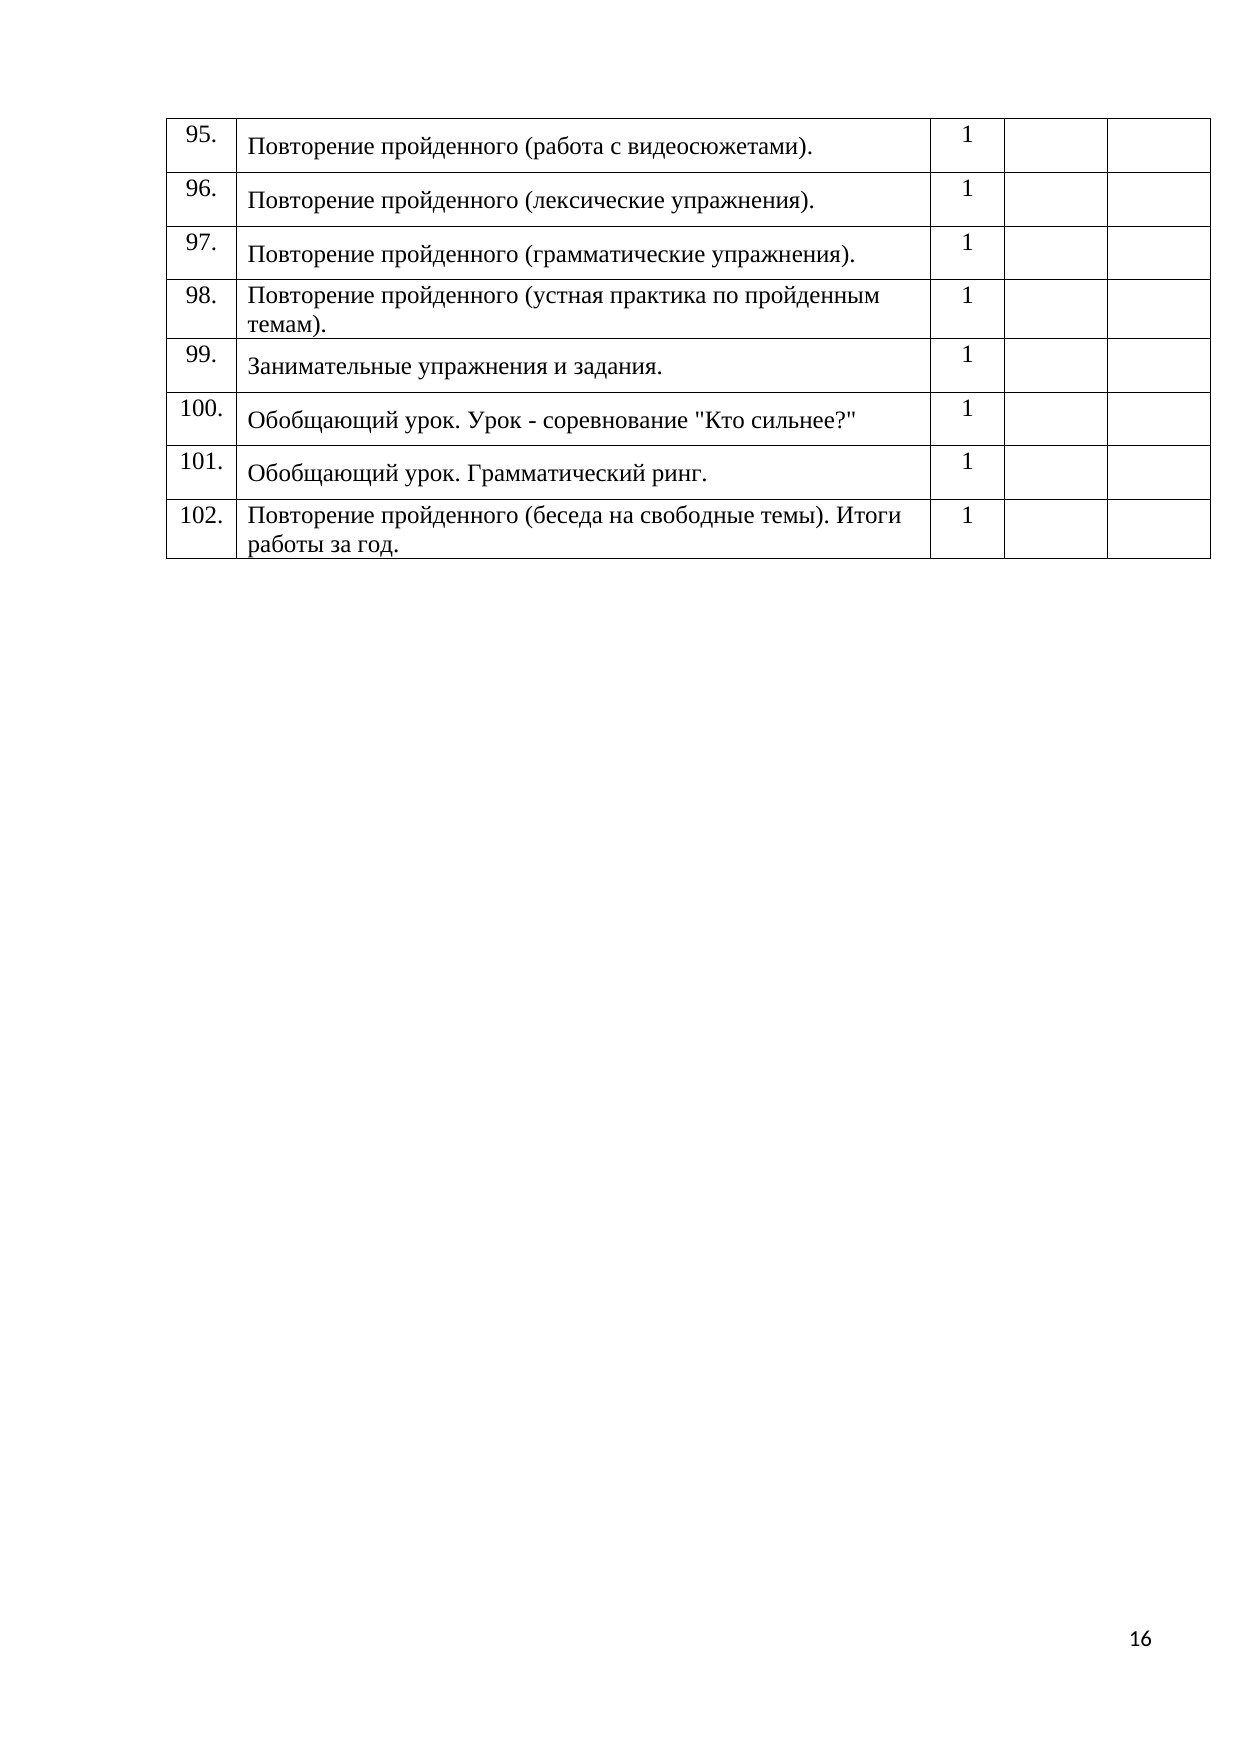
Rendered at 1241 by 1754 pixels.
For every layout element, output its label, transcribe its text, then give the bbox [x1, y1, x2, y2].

table_cell [1005, 339, 1107, 392]
table_cell Повторение пройденного (грамматические упражнения). [237, 227, 930, 279]
table_cell 1 [931, 393, 1004, 445]
table_cell 102. [167, 500, 236, 558]
table_cell [1108, 393, 1210, 445]
table_cell Повторение пройденного (работа с видеосюжетами). [237, 119, 930, 172]
table_cell [1005, 173, 1107, 226]
table_cell [1108, 227, 1210, 279]
table_cell [1005, 227, 1107, 279]
table_cell 1 [931, 500, 1004, 558]
table_cell 1 [931, 119, 1004, 172]
table_cell [1005, 280, 1107, 338]
table_cell 1 [931, 446, 1004, 499]
table_cell 1 [931, 280, 1004, 338]
table_cell [1005, 446, 1107, 499]
table_cell 1 [931, 227, 1004, 279]
table_cell [1108, 500, 1210, 558]
table_cell Занимательные упражнения и задания. [237, 339, 930, 392]
table_cell [1005, 500, 1107, 558]
table_cell Повторение пройденного (лексические упражнения). [237, 173, 930, 226]
table_cell 1 [931, 173, 1004, 226]
table_cell 100. [167, 393, 236, 445]
table_cell 95. [167, 119, 236, 172]
table_cell 97. [167, 227, 236, 279]
table_cell 98. [167, 280, 236, 338]
table_cell Повторение пройденного (беседа на свободные темы). Итоги работы за год. [237, 500, 930, 558]
table_cell 1 [931, 339, 1004, 392]
table_cell Повторение пройденного (устная практика по пройденным темам). [237, 280, 930, 338]
table_cell [1108, 173, 1210, 226]
table_cell [1108, 446, 1210, 499]
table_cell Обобщающий урок. Урок - соревнование "Кто сильнее?" [237, 393, 930, 445]
table_cell 99. [167, 339, 236, 392]
table_cell 96. [167, 173, 236, 226]
table_cell 101. [167, 446, 236, 499]
table_cell [1108, 119, 1210, 172]
table_cell [1005, 119, 1107, 172]
table_cell [1005, 393, 1107, 445]
table_cell Обобщающий урок. Грамматический ринг. [237, 446, 930, 499]
table_cell [1108, 280, 1210, 338]
table_cell [1108, 339, 1210, 392]
